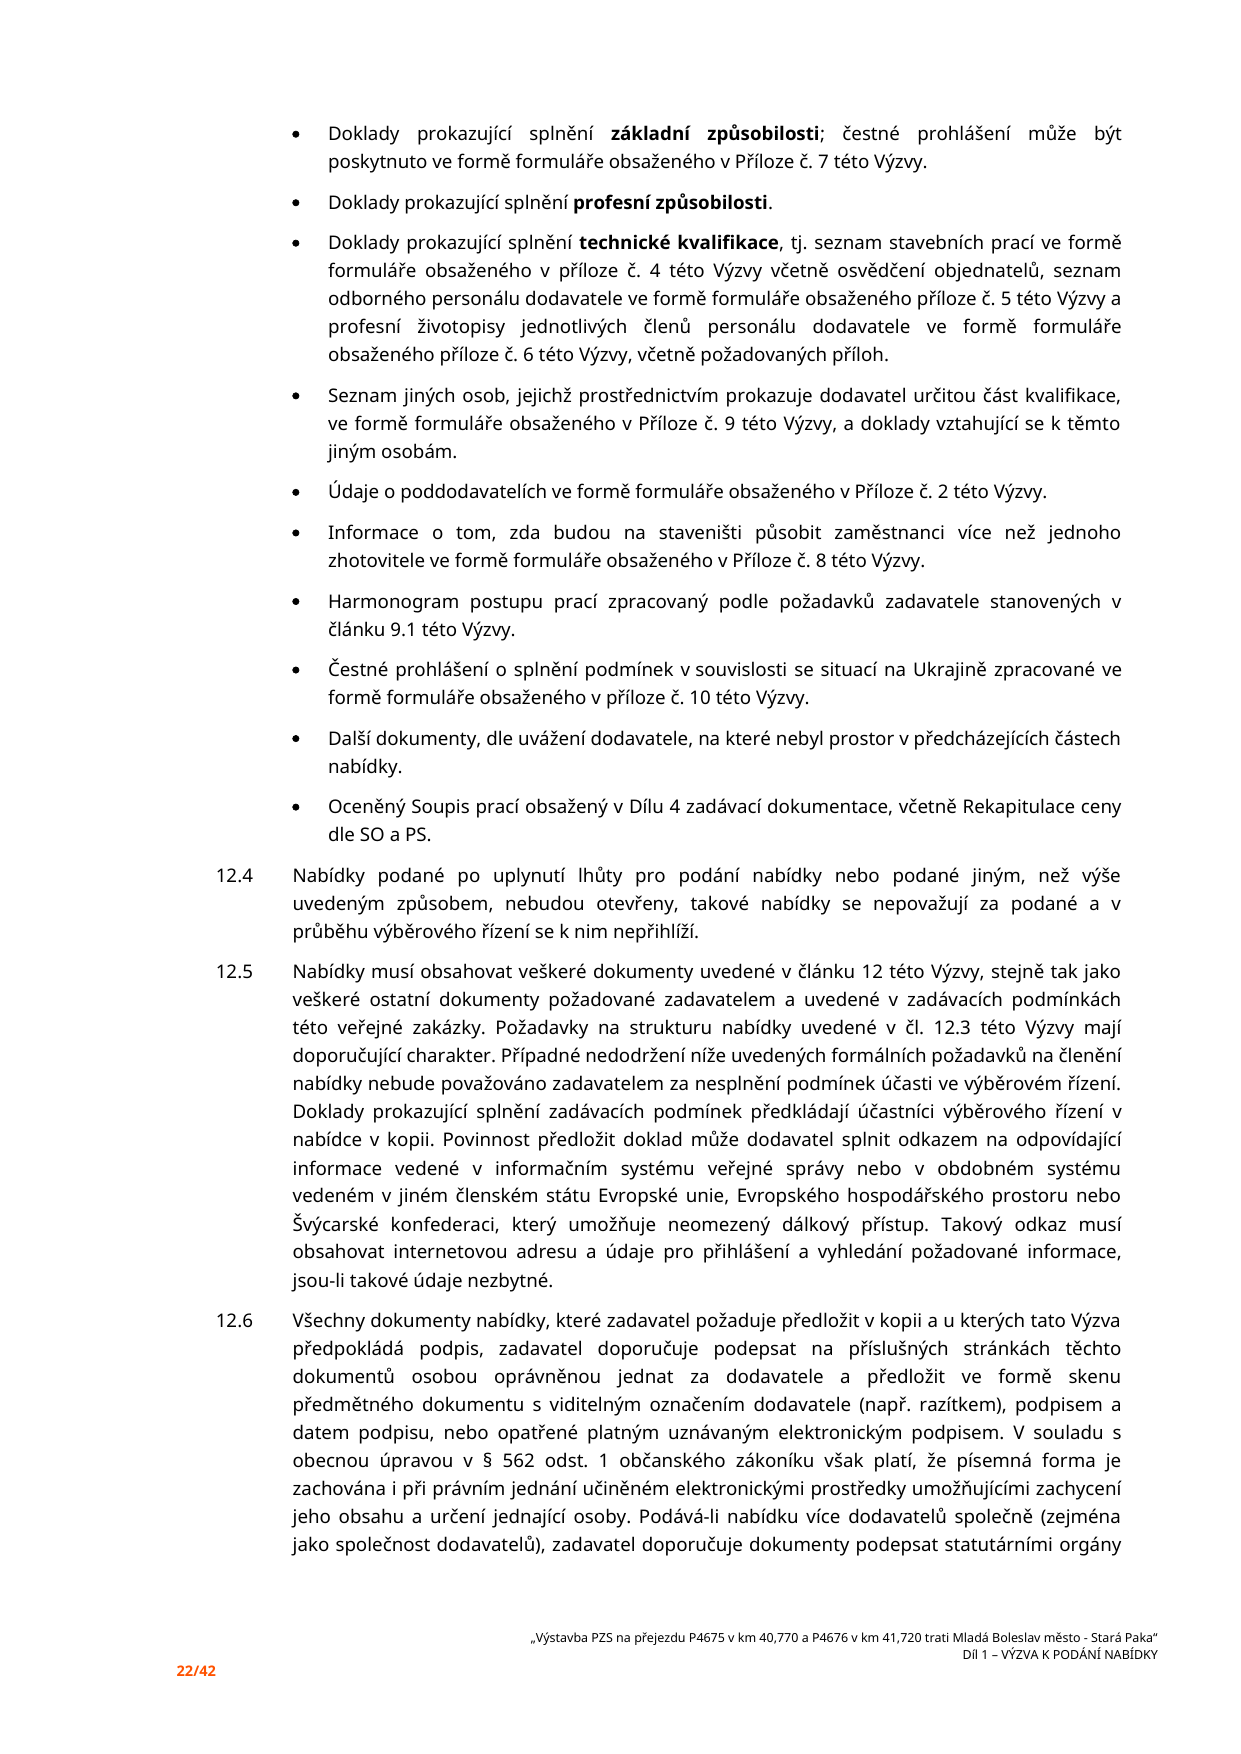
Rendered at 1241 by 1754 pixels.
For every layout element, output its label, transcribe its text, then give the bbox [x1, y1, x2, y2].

text Čestné prohlášení o splnění podmínek v souvislosti se situací na Ukrajině zpracované ve formě formuláře obsaženého v příloze č. 10 této Výzvy. [292, 656, 1122, 710]
text Doklady prokazující splnění základní způsobilosti; čestné prohlášení může být poskytnuto ve formě formuláře obsaženého v Příloze č. 7 této Výzvy. [292, 121, 1122, 174]
text Oceněný Soupis prací obsažený v Dílu 4 zadávací dokumentace, včetně Rekapitulace ceny dle SO a PS. [292, 793, 1122, 847]
text Harmonogram postupu prací zpracovaný podle požadavků zadavatele stanovených v článku 9.1 této Výzvy. [292, 588, 1122, 641]
text Doklady prokazující splnění technické kvalifikace, tj. seznam stavebních prací ve formě formuláře obsaženého v příloze č. 4 této Výzvy včetně osvědčení objednatelů, seznam odborného personálu dodavatele ve formě formuláře obsaženého příloze č. 5 této Výzvy a profesní životopisy jednotlivých členů personálu dodavatele ve formě formuláře obsaženého příloze č. 6 této Výzvy, včetně požadovaných příloh. [292, 230, 1122, 367]
text Údaje o poddodavatelích ve formě formuláře obsaženého v Příloze č. 2 této Výzvy. [292, 479, 1122, 504]
text Informace o tom, zda budou na staveništi působit zaměstnanci více než jednoho zhotovitele ve formě formuláře obsaženého v Příloze č. 8 této Výzvy. [292, 519, 1122, 573]
text Nabídky podané po uplynutí lhůty pro podání nabídky nebo podané jiným, než výše uvedeným způsobem, nebudou otevřeny, takové nabídky se nepovažují za podané a v průběhu výběrového řízení se k nim nepřihlíží. [216, 862, 1122, 944]
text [216, 1307, 1122, 1557]
text Další dokumenty, dle uvážení dodavatele, na které nebyl prostor v předcházejících částech nabídky. [292, 725, 1122, 778]
text Nabídky musí obsahovat veškeré dokumenty uvedené v článku 12 této Výzvy, stejně tak jako veškeré ostatní dokumenty požadované zadavatelem a uvedené v zadávacích podmínkách této veřejné zakázky. Požadavky na strukturu nabídky uvedené v čl. 12.3 této Výzvy mají doporučující charakter. Případné nedodržení níže uvedených formálních požadavků na členění nabídky nebude považováno zadavatelem za nesplnění podmínek účasti ve výběrovém řízení. Doklady prokazující splnění zadávacích podmínek předkládají účastníci výběrového řízení v nabídce v kopii. Povinnost předložit doklad může dodavatel splnit odkazem na odpovídající informace vedené v informačním systému veřejné správy nebo v obdobném systému vedeném v jiném členském státu Evropské unie, Evropského hospodářského prostoru nebo Švýcarské konfederaci, který umožňuje neomezený dálkový přístup. Takový odkaz musí obsahovat internetovou adresu a údaje pro přihlášení a vyhledání požadované informace, jsou-li takové údaje nezbytné. [216, 959, 1122, 1292]
text Doklady prokazující splnění profesní způsobilosti. [292, 189, 1122, 215]
text Seznam jiných osob, jejichž prostřednictvím prokazuje dodavatel určitou část kvalifikace, ve formě formuláře obsaženého v Příloze č. 9 této Výzvy, a doklady vztahující se k těmto jiným osobám. [292, 382, 1122, 464]
